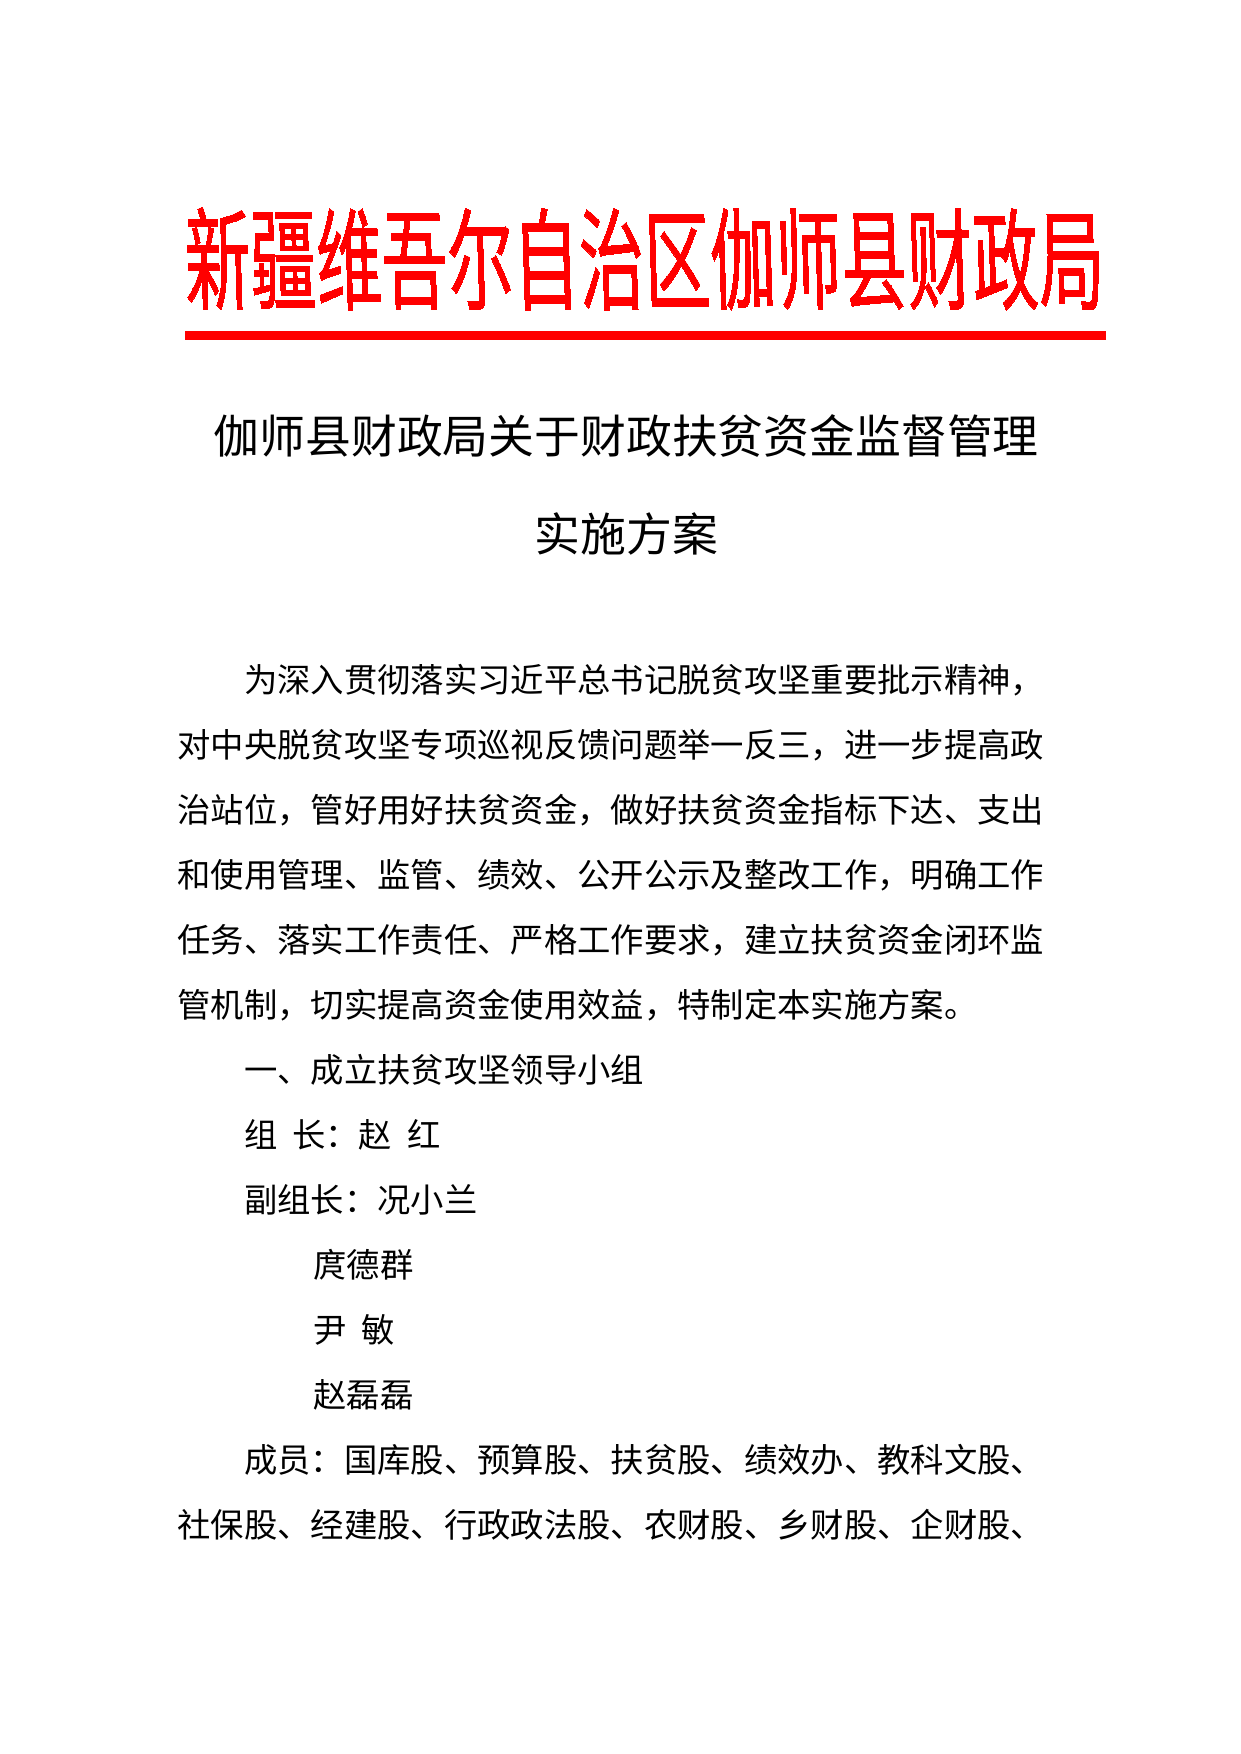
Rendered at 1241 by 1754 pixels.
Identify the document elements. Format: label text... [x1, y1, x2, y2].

list 成立扶贫攻坚领导小组 [177, 1035, 1075, 1100]
text 伽师县财政局关于财政扶贫资金监督管理 [177, 385, 1075, 482]
list 副组长：况小兰 [177, 1165, 1075, 1230]
text 为深入贯彻落实习近平总书记脱贫攻坚重要批示精神，对中央脱贫攻坚专项巡视反馈问题举一反三，进一步提高政治站位，管好用好扶贫资金，做好扶贫资金指标下达、支出和使用管理、监管、绩效、公开公示及整改工作，明确工作任务、落实工作责任、严格工作要求，建立扶贫资金闭环监管机制，切实提高资金使用效益，特制定本实施方案。 [177, 645, 1075, 1035]
list 尹 敏 [177, 1295, 1075, 1360]
list 赵磊磊 [177, 1360, 1075, 1425]
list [177, 1425, 1075, 1555]
text 实施方案 [177, 482, 1075, 580]
list 庹德群 [177, 1230, 1075, 1295]
list 组 长：赵 红 [177, 1100, 1075, 1165]
